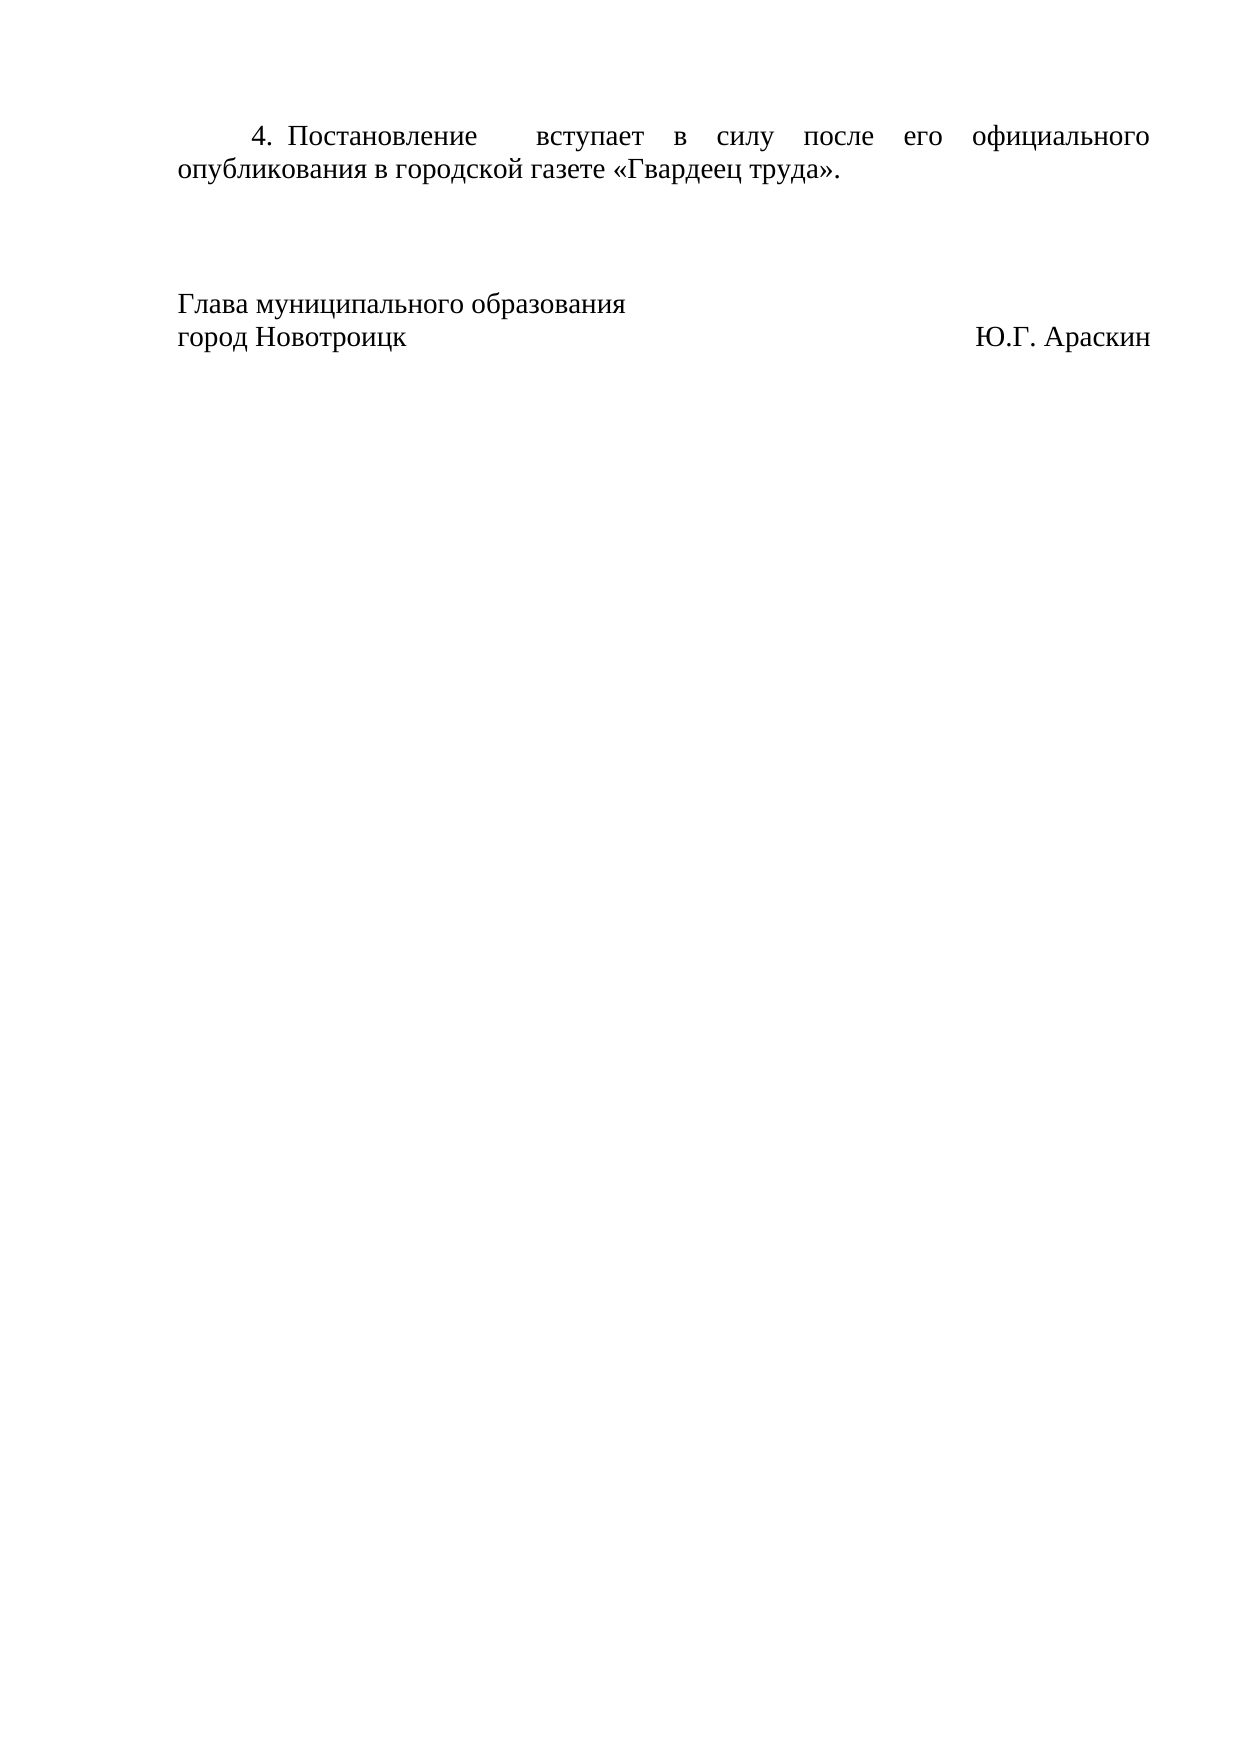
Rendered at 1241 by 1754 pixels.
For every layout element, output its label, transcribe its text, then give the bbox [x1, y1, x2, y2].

text город Новотроицк Ю.Г. Араскин [177, 319, 1152, 353]
text 4. Постановление вступает в силу после его официального опубликования в городской газете «Гвардеец труда». [177, 118, 1152, 185]
text Глава муниципального образования [177, 286, 1152, 319]
